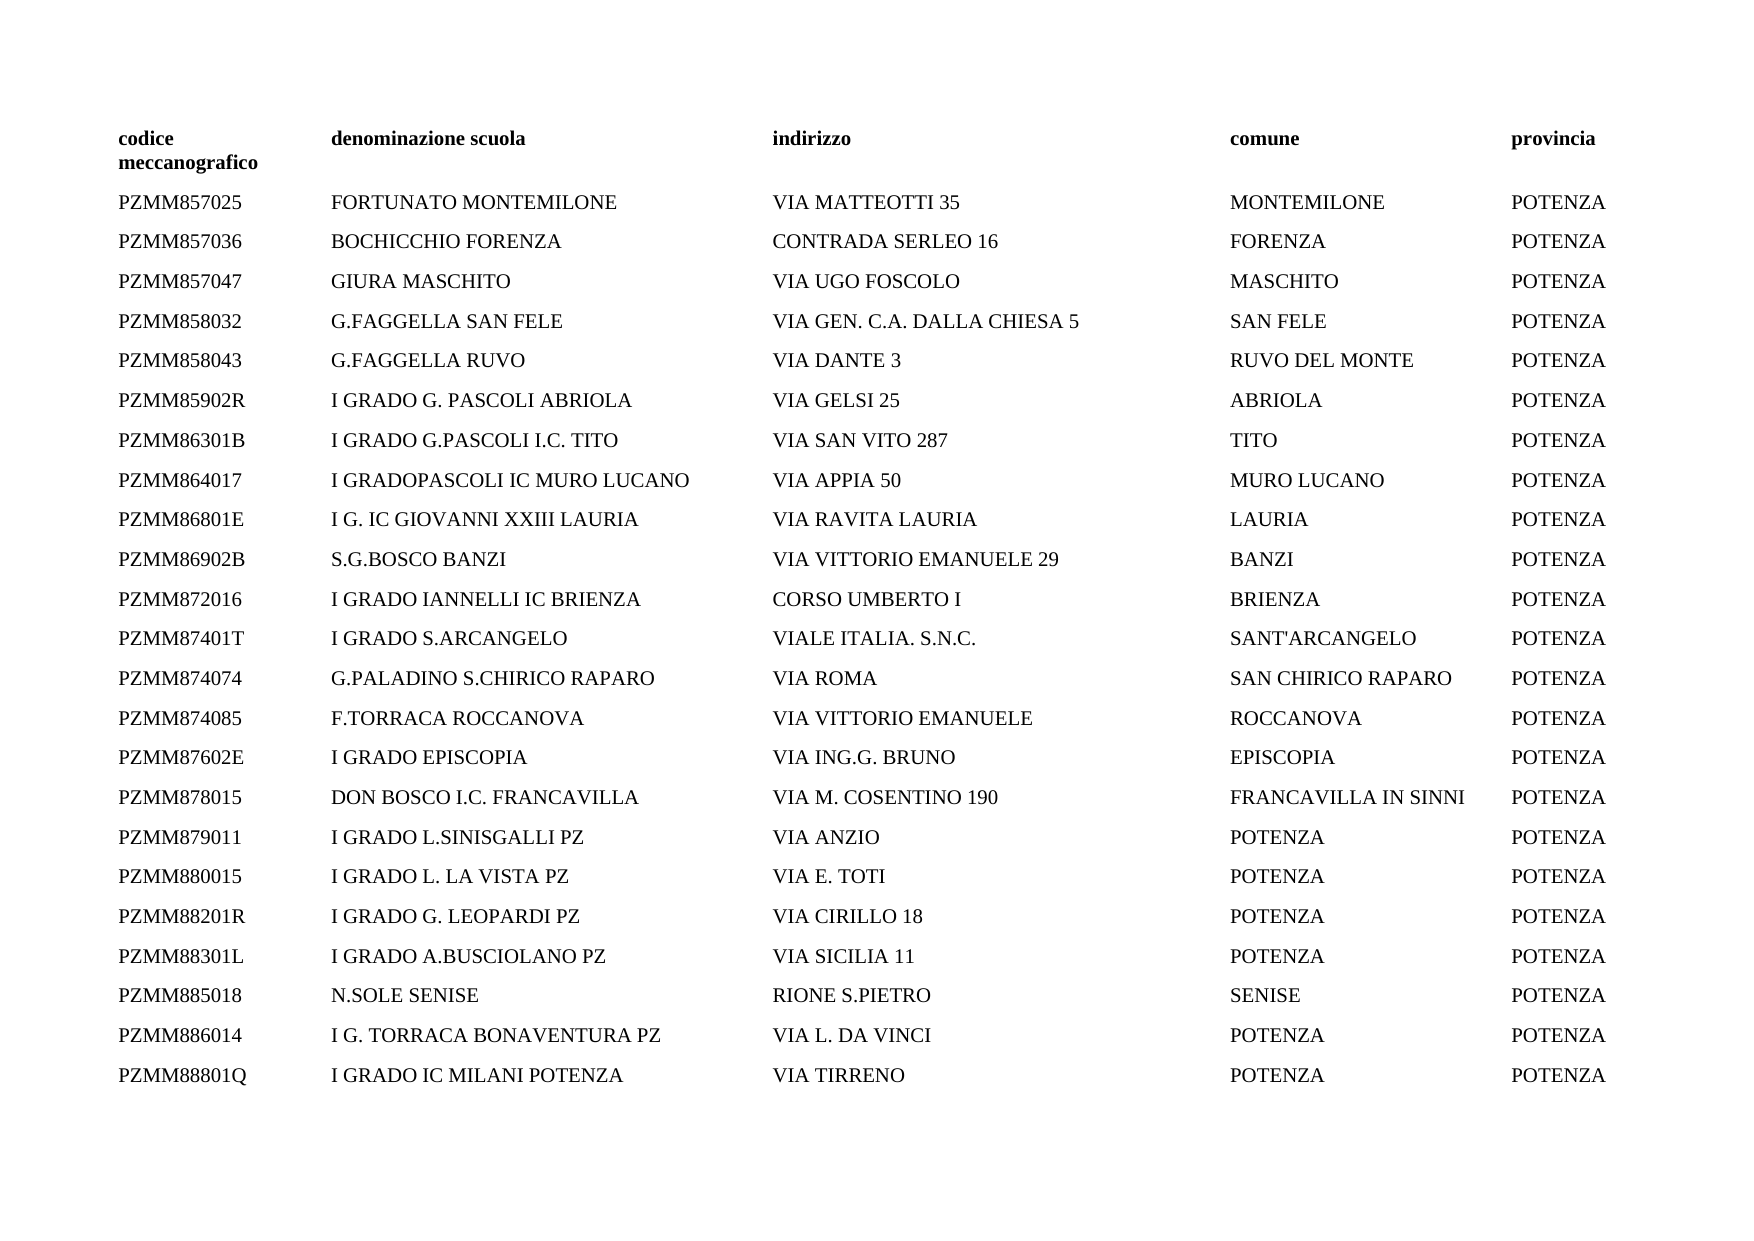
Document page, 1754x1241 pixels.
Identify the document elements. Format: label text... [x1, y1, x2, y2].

table_cell G.FAGGELLA RUVO [323, 341, 764, 380]
table_header denominazione scuola [323, 118, 764, 182]
table_cell POTENZA [1504, 777, 1614, 817]
table_cell PZMM872016 [110, 579, 323, 618]
table_cell I G. IC GIOVANNI XXIII LAURIA [323, 499, 764, 539]
table_cell POTENZA [1504, 1015, 1614, 1055]
table_cell PZMM857036 [110, 222, 323, 261]
table_cell PZMM86301B [110, 420, 323, 460]
table_cell CORSO UMBERTO I [765, 579, 1222, 618]
table_cell VIA TIRRENO [765, 1055, 1222, 1095]
table_cell TITO [1222, 420, 1503, 460]
table_cell VIA E. TOTI [765, 857, 1222, 896]
table_cell PZMM88801Q [110, 1055, 323, 1095]
table_cell POTENZA [1504, 341, 1614, 380]
table_cell I GRADO G. PASCOLI ABRIOLA [323, 380, 764, 420]
table_header indirizzo [765, 118, 1222, 182]
table_cell ROCCANOVA [1222, 698, 1503, 737]
table_cell POTENZA [1504, 658, 1614, 698]
table_cell VIA SICILIA 11 [765, 936, 1222, 976]
table_cell SAN CHIRICO RAPARO [1222, 658, 1503, 698]
table_header provincia [1504, 118, 1614, 182]
table_cell POTENZA [1504, 301, 1614, 341]
table_cell PZMM858043 [110, 341, 323, 380]
table_cell POTENZA [1504, 539, 1614, 579]
table_cell VIA SAN VITO 287 [765, 420, 1222, 460]
table_cell VIA MATTEOTTI 35 [765, 182, 1222, 222]
table_cell POTENZA [1504, 1055, 1614, 1095]
table_cell I GRADO L. LA VISTA PZ [323, 857, 764, 896]
table_cell PZMM88201R [110, 896, 323, 936]
table_cell FRANCAVILLA IN SINNI [1222, 777, 1503, 817]
table_cell DON BOSCO I.C. FRANCAVILLA [323, 777, 764, 817]
table_cell POTENZA [1504, 738, 1614, 777]
table_cell SENISE [1222, 976, 1503, 1015]
table_cell PZMM86801E [110, 499, 323, 539]
table_cell POTENZA [1504, 499, 1614, 539]
table_cell PZMM857047 [110, 261, 323, 301]
table_cell I GRADO IANNELLI IC BRIENZA [323, 579, 764, 618]
table_cell I GRADO A.BUSCIOLANO PZ [323, 936, 764, 976]
table_cell POTENZA [1504, 817, 1614, 857]
table_cell VIA APPIA 50 [765, 460, 1222, 499]
table_cell BRIENZA [1222, 579, 1503, 618]
table_cell POTENZA [1222, 817, 1503, 857]
table_cell S.G.BOSCO BANZI [323, 539, 764, 579]
table_cell RUVO DEL MONTE [1222, 341, 1503, 380]
table_cell FORTUNATO MONTEMILONE [323, 182, 764, 222]
table_cell BOCHICCHIO FORENZA [323, 222, 764, 261]
table_cell I G. TORRACA BONAVENTURA PZ [323, 1015, 764, 1055]
table_cell POTENZA [1504, 380, 1614, 420]
table_cell ABRIOLA [1222, 380, 1503, 420]
table_cell VIA L. DA VINCI [765, 1015, 1222, 1055]
table_cell FORENZA [1222, 222, 1503, 261]
table_cell POTENZA [1504, 420, 1614, 460]
table_cell PZMM880015 [110, 857, 323, 896]
table_cell VIA ROMA [765, 658, 1222, 698]
table_cell PZMM878015 [110, 777, 323, 817]
table_cell I GRADO EPISCOPIA [323, 738, 764, 777]
table_cell POTENZA [1222, 896, 1503, 936]
table_cell PZMM85902R [110, 380, 323, 420]
table_cell PZMM874085 [110, 698, 323, 737]
table_cell VIA GELSI 25 [765, 380, 1222, 420]
table_cell G.FAGGELLA SAN FELE [323, 301, 764, 341]
table_header comune [1222, 118, 1503, 182]
table_cell F.TORRACA ROCCANOVA [323, 698, 764, 737]
table_cell G.PALADINO S.CHIRICO RAPARO [323, 658, 764, 698]
table_cell I GRADO S.ARCANGELO [323, 619, 764, 658]
table_cell MASCHITO [1222, 261, 1503, 301]
table_cell I GRADO G.PASCOLI I.C. TITO [323, 420, 764, 460]
table_cell POTENZA [1504, 460, 1614, 499]
table_cell VIA GEN. C.A. DALLA CHIESA 5 [765, 301, 1222, 341]
table_cell PZMM874074 [110, 658, 323, 698]
table_cell POTENZA [1222, 936, 1503, 976]
table_cell VIA ANZIO [765, 817, 1222, 857]
table_cell SAN FELE [1222, 301, 1503, 341]
table_cell PZMM87602E [110, 738, 323, 777]
table_cell VIA VITTORIO EMANUELE [765, 698, 1222, 737]
table_cell POTENZA [1222, 1015, 1503, 1055]
table_cell CONTRADA SERLEO 16 [765, 222, 1222, 261]
table_cell BANZI [1222, 539, 1503, 579]
table_cell POTENZA [1504, 896, 1614, 936]
table_cell PZMM858032 [110, 301, 323, 341]
table_cell I GRADO L.SINISGALLI PZ [323, 817, 764, 857]
table_cell N.SOLE SENISE [323, 976, 764, 1015]
table_cell PZMM879011 [110, 817, 323, 857]
table_cell VIA UGO FOSCOLO [765, 261, 1222, 301]
table_cell LAURIA [1222, 499, 1503, 539]
table_cell PZMM864017 [110, 460, 323, 499]
table_cell PZMM857025 [110, 182, 323, 222]
table_cell VIA DANTE 3 [765, 341, 1222, 380]
table_cell POTENZA [1504, 619, 1614, 658]
table_cell EPISCOPIA [1222, 738, 1503, 777]
table_cell SANT'ARCANGELO [1222, 619, 1503, 658]
table_cell I GRADO G. LEOPARDI PZ [323, 896, 764, 936]
table_header codice meccanografico [110, 118, 323, 182]
table_cell GIURA MASCHITO [323, 261, 764, 301]
table_cell POTENZA [1504, 698, 1614, 737]
table_cell VIA ING.G. BRUNO [765, 738, 1222, 777]
table_cell VIA VITTORIO EMANUELE 29 [765, 539, 1222, 579]
table_cell MONTEMILONE [1222, 182, 1503, 222]
table_cell PZMM87401T [110, 619, 323, 658]
table_cell VIA M. COSENTINO 190 [765, 777, 1222, 817]
table_cell VIA RAVITA LAURIA [765, 499, 1222, 539]
table_cell POTENZA [1222, 1055, 1503, 1095]
table_cell PZMM88301L [110, 936, 323, 976]
table_cell POTENZA [1504, 976, 1614, 1015]
table_cell PZMM86902B [110, 539, 323, 579]
table_cell POTENZA [1504, 936, 1614, 976]
table_cell POTENZA [1504, 222, 1614, 261]
table_cell POTENZA [1504, 857, 1614, 896]
table_cell POTENZA [1222, 857, 1503, 896]
table_cell MURO LUCANO [1222, 460, 1503, 499]
table_cell PZMM885018 [110, 976, 323, 1015]
table_cell PZMM886014 [110, 1015, 323, 1055]
table_cell POTENZA [1504, 261, 1614, 301]
table_cell VIA CIRILLO 18 [765, 896, 1222, 936]
table_cell VIALE ITALIA. S.N.C. [765, 619, 1222, 658]
table_cell I GRADO IC MILANI POTENZA [323, 1055, 764, 1095]
table_cell POTENZA [1504, 182, 1614, 222]
table_cell I GRADOPASCOLI IC MURO LUCANO [323, 460, 764, 499]
table_cell POTENZA [1504, 579, 1614, 618]
table_cell RIONE S.PIETRO [765, 976, 1222, 1015]
